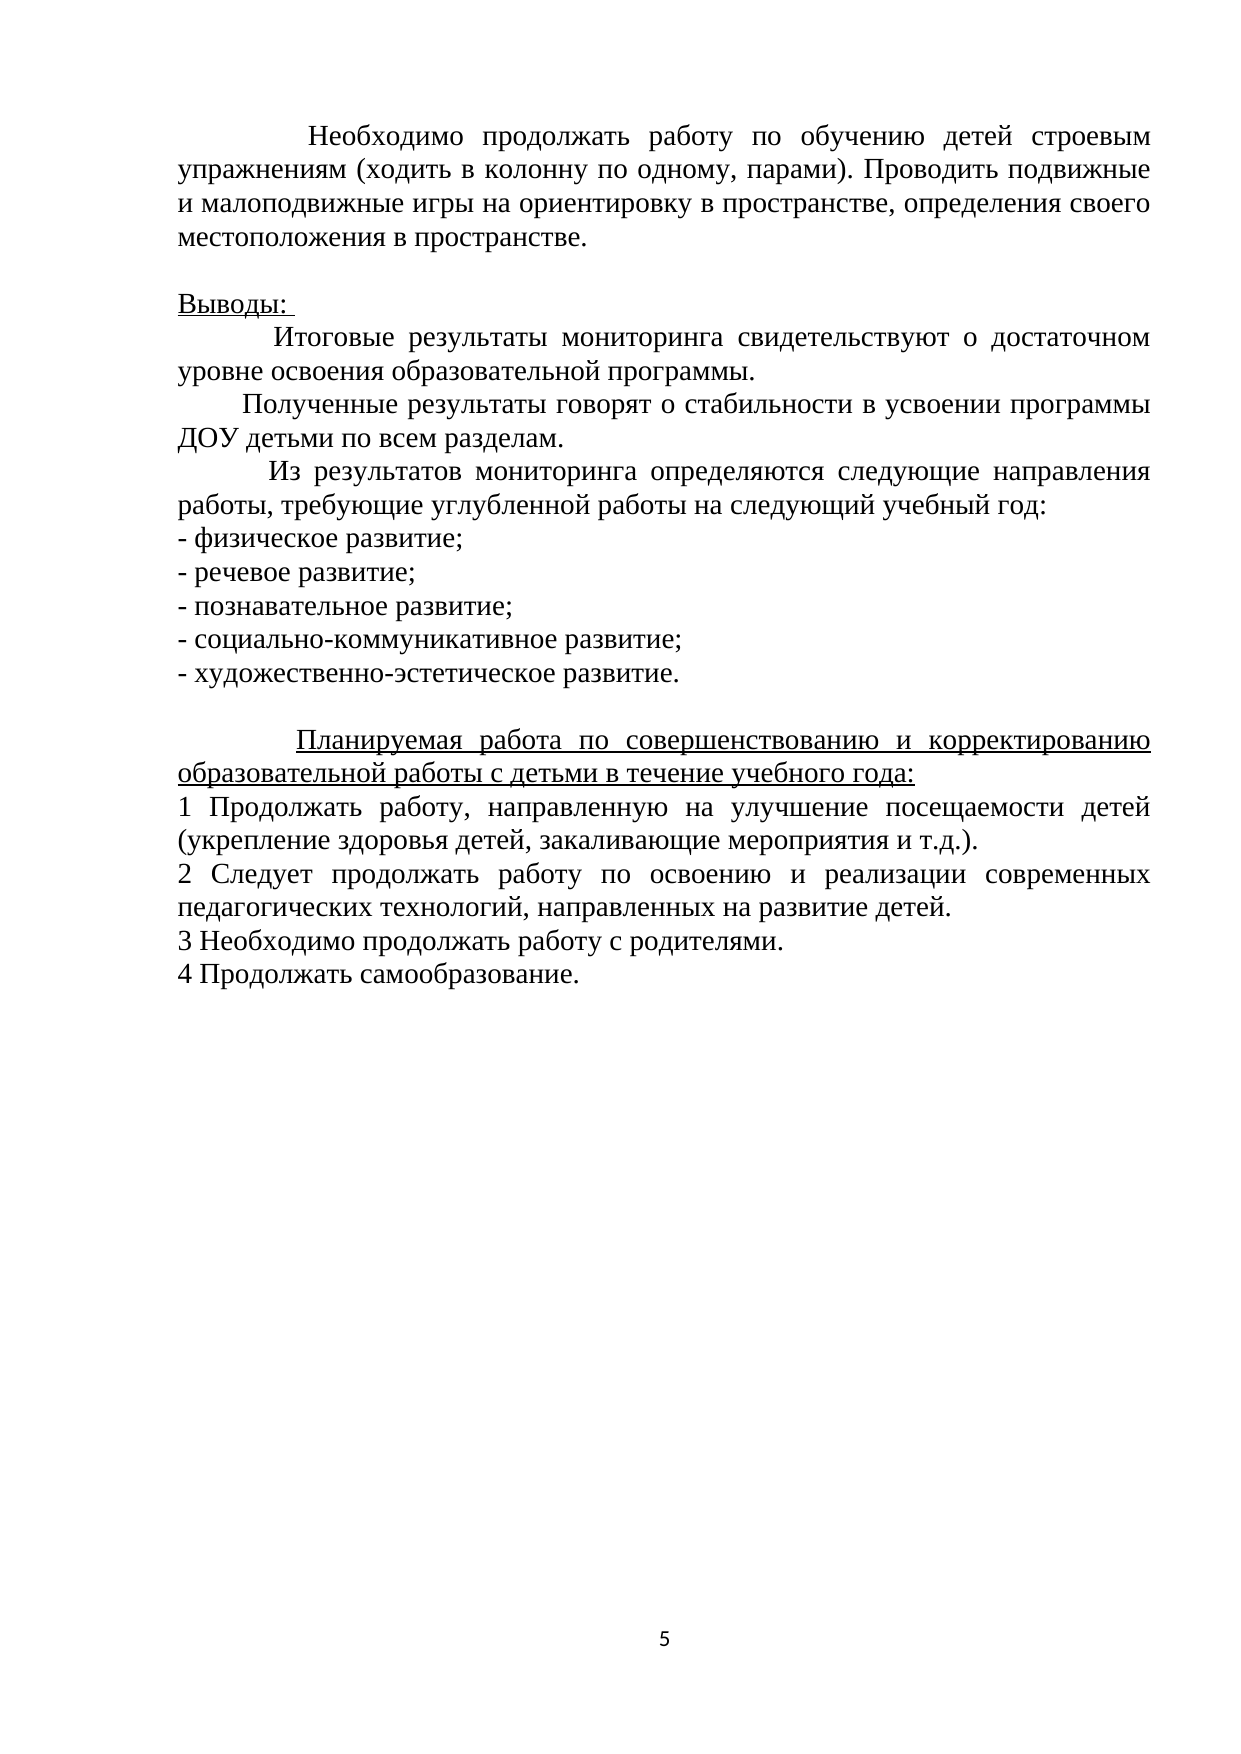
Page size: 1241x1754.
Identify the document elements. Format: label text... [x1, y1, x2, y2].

text Полученные результаты говорят о стабильности в усвоении программы ДОУ детьми по всем разделам. [177, 386, 1152, 453]
text - социально-коммуникативное развитие; [177, 621, 1152, 655]
text - художественно-эстетическое развитие. [177, 655, 1152, 688]
text Из результатов мониторинга определяются следующие направления работы, требующие углубленной работы на следующий учебный год: [177, 453, 1152, 521]
text 1 Продолжать работу, направленную на улучшение посещаемости детей (укрепление здоровья детей, закаливающие мероприятия и т.д.). [177, 789, 1152, 856]
text Итоговые результаты мониторинга свидетельствуют о достаточном уровне освоения образовательной программы. [177, 319, 1152, 386]
text - речевое развитие; [177, 554, 1152, 588]
text Необходимо продолжать работу по обучению детей строевым упражнениям (ходить в колонну по одному, парами). Проводить подвижные и малоподвижные игры на ориентировку в пространстве, определения своего местоположения в пространстве. [177, 118, 1152, 252]
text 4 Продолжать самообразование. [177, 957, 1152, 990]
text - физическое развитие; [177, 521, 1152, 554]
text - познавательное развитие; [177, 588, 1152, 621]
text 2 Следует продолжать работу по освоению и реализации современных педагогических технологий, направленных на развитие детей. [177, 856, 1152, 923]
text Выводы: [177, 286, 1152, 319]
text 3 Необходимо продолжать работу с родителями. [177, 923, 1152, 957]
text Планируемая работа по совершенствованию и корректированию образовательной работы с детьми в течение учебного года: [177, 722, 1152, 789]
